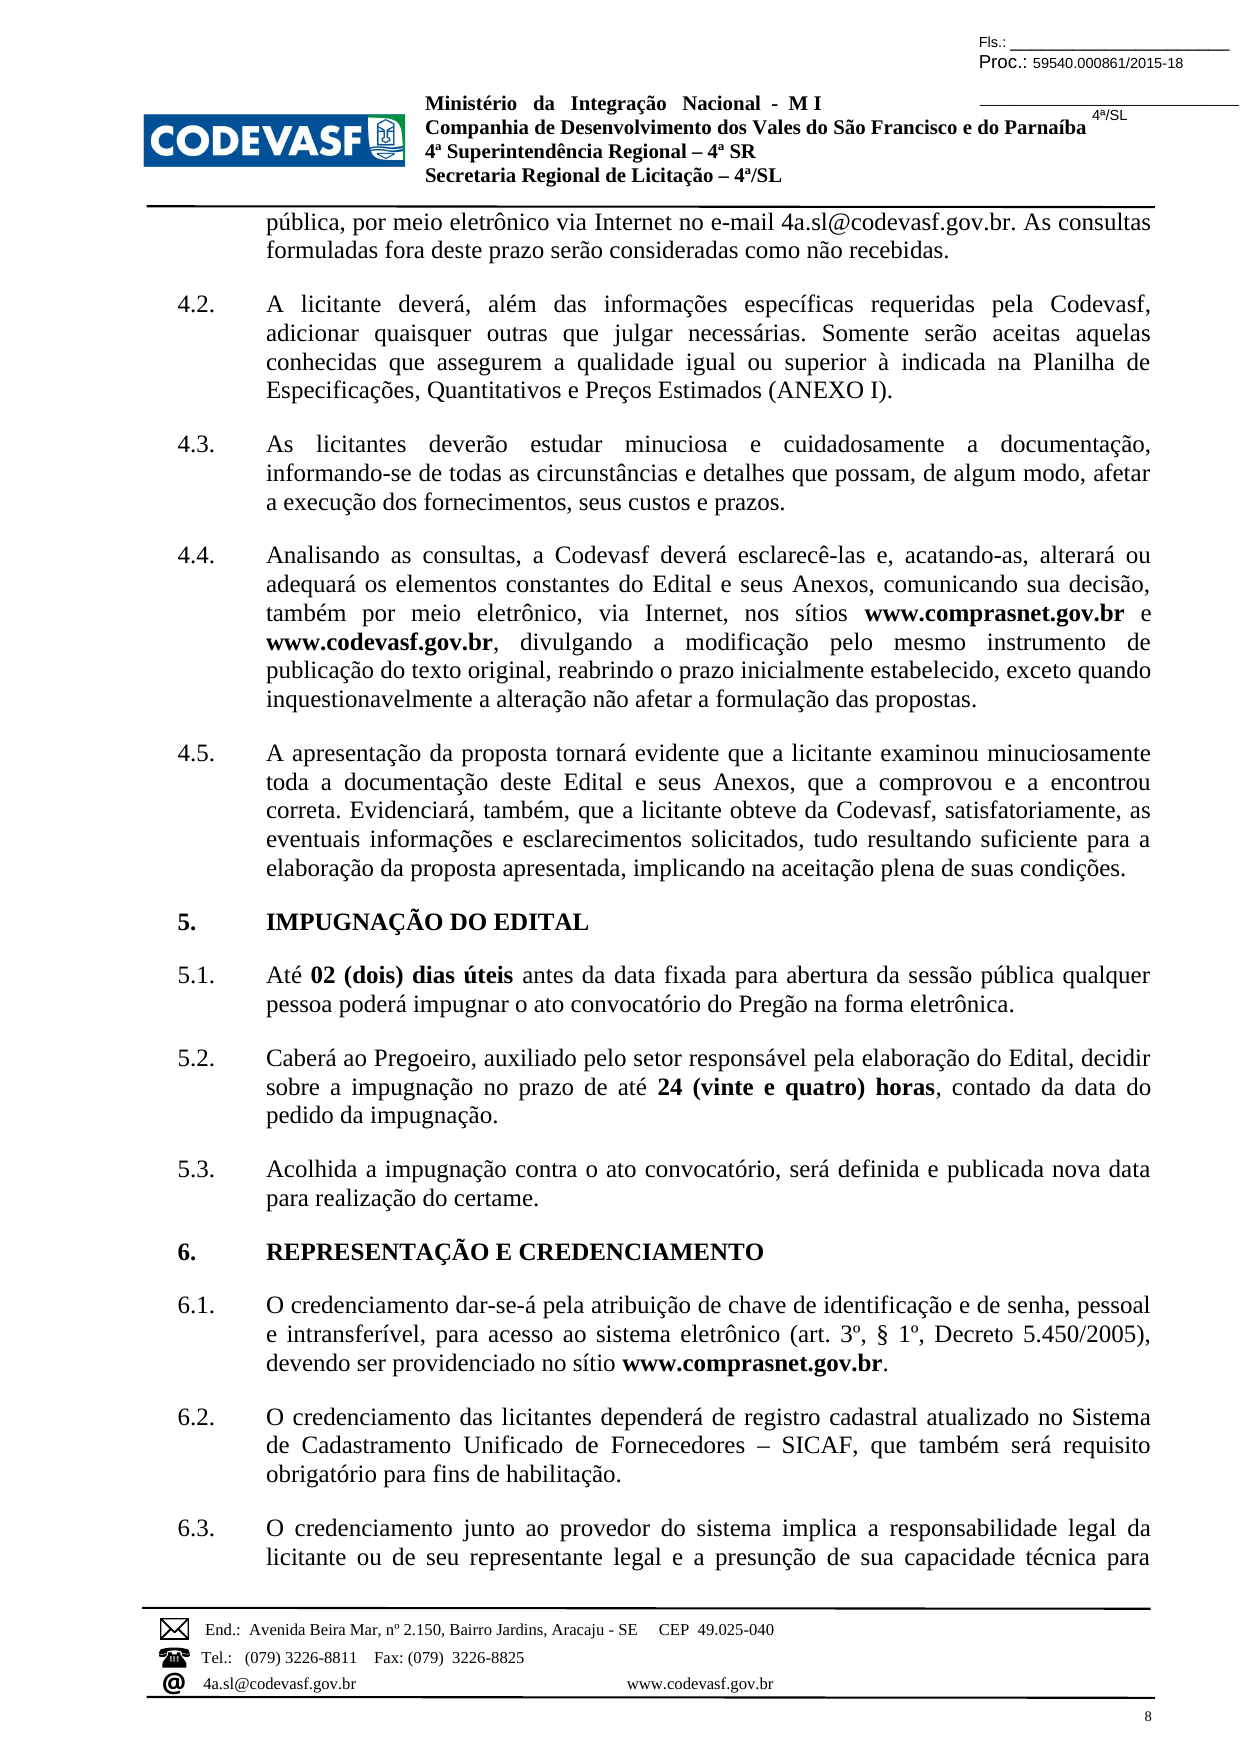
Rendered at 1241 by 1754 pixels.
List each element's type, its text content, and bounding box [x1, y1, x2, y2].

text 4.5. A apresentação da proposta tornará evidente que a licitante examinou minuciosamente toda a documentação deste Edital e seus Anexos, que a comprovou e a encontrou correta. Evidenciará, também, que a licitante obteve da Codevasf, satisfatoriamente, as eventuais informações e esclarecimentos solicitados, tudo resultando suficiente para a elaboração da proposta apresentada, implicando na aceitação plena de suas condições. [177, 738, 1152, 882]
text 5.3. Acolhida a impugnação contra o ato convocatório, será definida e publicada nova data para realização do certame. [177, 1154, 1152, 1212]
text 5. IMPUGNAÇÃO DO EDITAL [177, 907, 1152, 936]
text 5.2. Caberá ao Pregoeiro, auxiliado pelo setor responsável pela elaboração do Edital, decidir sobre a impugnação no prazo de até 24 (vinte e quatro) horas, contado da data do pedido da impugnação. [177, 1043, 1152, 1129]
text 5.1. Até 02 (dois) dias úteis antes da data fixada para abertura da sessão pública qualquer pessoa poderá impugnar o ato convocatório do Pregão na forma eletrônica. [177, 961, 1152, 1018]
text 6.1. O credenciamento dar-se-á pela atribuição de chave de identificação e de senha, pessoal e intransferível, para acesso ao sistema eletrônico (art. 3º, § 1º, Decreto 5.450/2005), devendo ser providenciado no sítio www.comprasnet.gov.br. [177, 1291, 1152, 1377]
text 6. REPRESENTAÇÃO E CREDENCIAMENTO [177, 1237, 1152, 1266]
text 4.2. A licitante deverá, além das informações específicas requeridas pela Codevasf, adicionar quaisquer outras que julgar necessárias. Somente serão aceitas aquelas conhecidas que assegurem a qualidade igual ou superior à indicada na Planilha de Especificações, Quantitativos e Preços Estimados (ANEXO I). [177, 289, 1152, 404]
text 6.2. O credenciamento das licitantes dependerá de registro cadastral atualizado no Sistema de Cadastramento Unificado de Fornecedores – SICAF, que também será requisito obrigatório para fins de habilitação. [177, 1402, 1152, 1488]
text 4.4. Analisando as consultas, a Codevasf deverá esclarecê-las e, acatando-as, alterará ou adequará os elementos constantes do Edital e seus Anexos, comunicando sua decisão, também por meio eletrônico, via Internet, nos sítios www.comprasnet.gov.br e www.codevasf.gov.br, divulgando a modificação pelo mesmo instrumento de publicação do texto original, reabrindo o prazo inicialmente estabelecido, exceto quando inquestionavelmente a alteração não afetar a formulação das propostas. [177, 541, 1152, 713]
picture [143, 114, 406, 167]
text 4.3. As licitantes deverão estudar minuciosa e cuidadosamente a documentação, informando-se de todas as circunstâncias e detalhes que possam, de algum modo, afetar a execução dos fornecimentos, seus custos e prazos. [177, 429, 1152, 516]
